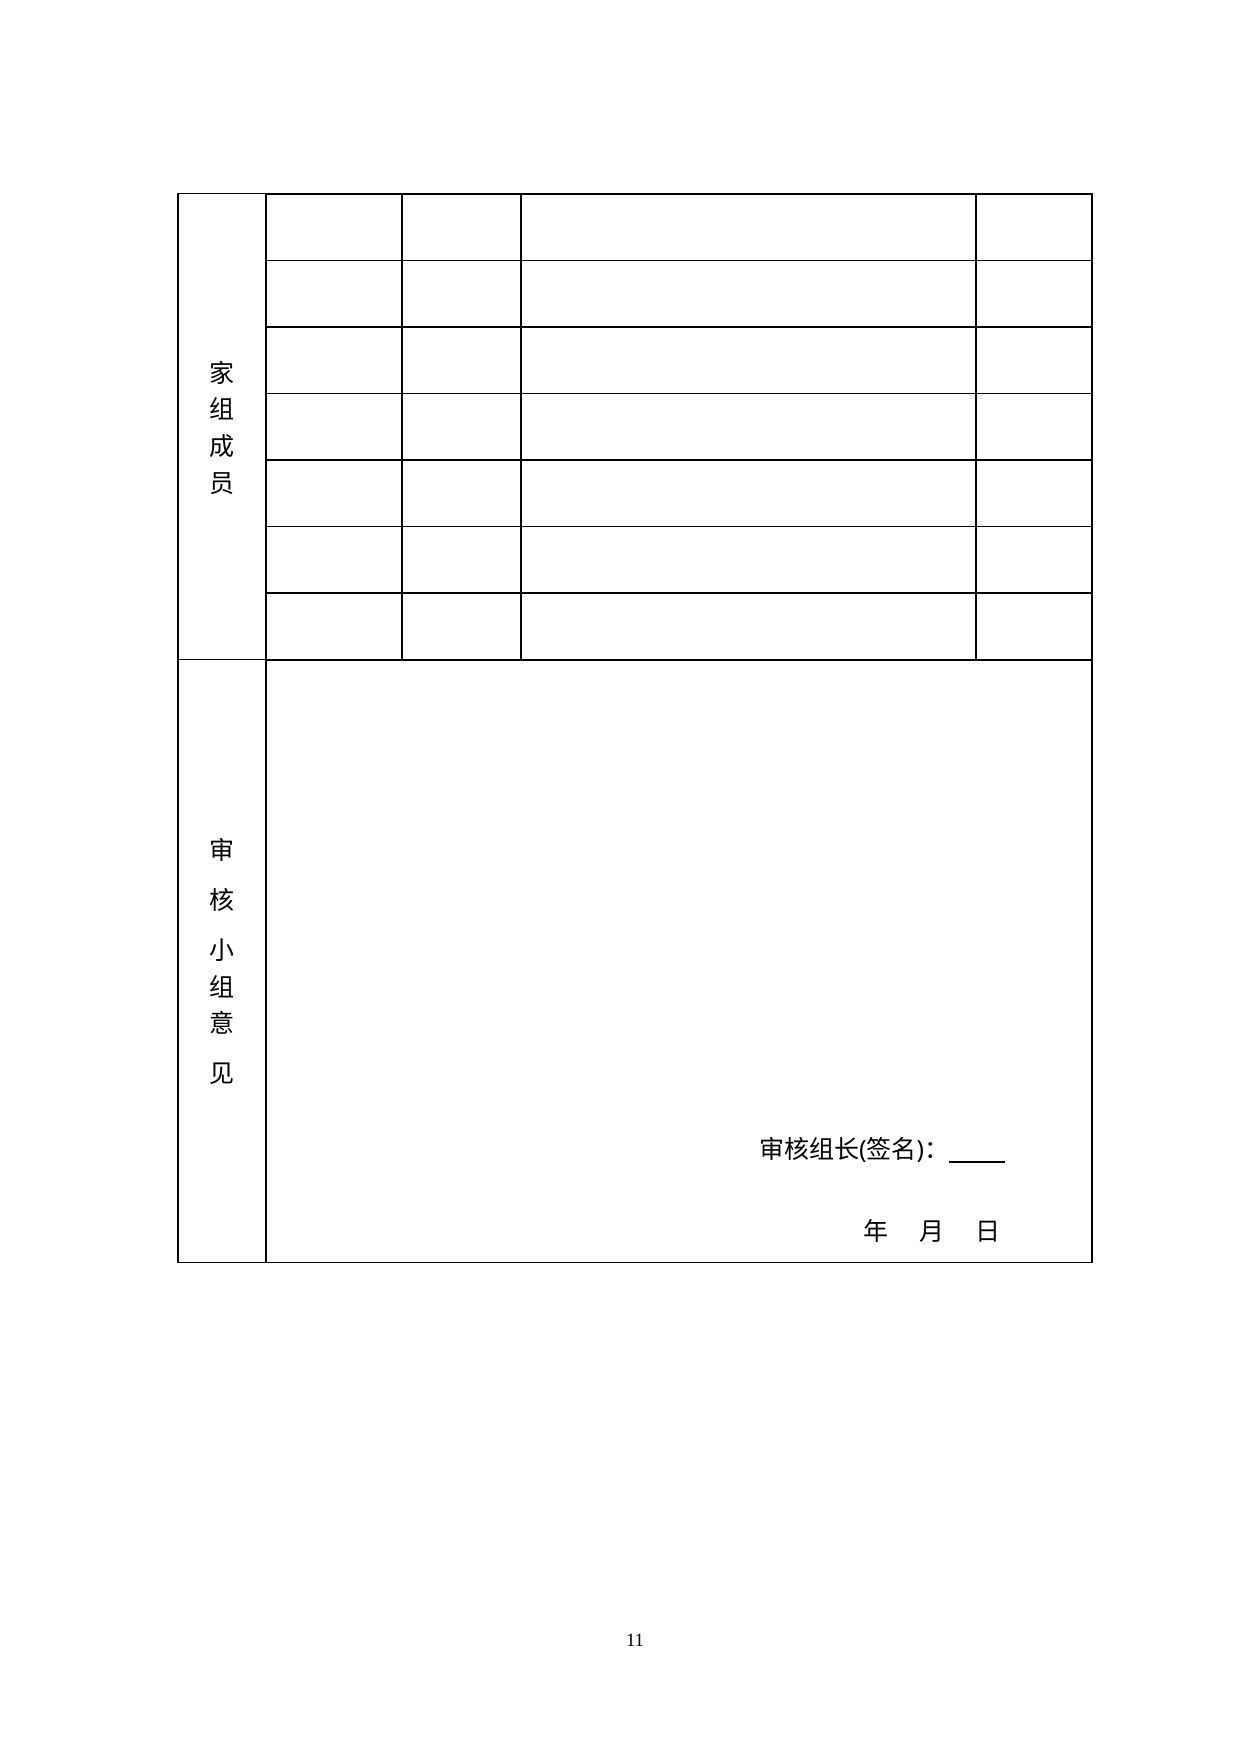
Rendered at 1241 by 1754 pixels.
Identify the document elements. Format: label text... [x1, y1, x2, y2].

table_cell [403, 394, 520, 459]
table_cell [403, 594, 520, 659]
table_cell [522, 594, 975, 659]
table_cell [977, 594, 1091, 659]
table_cell [403, 527, 520, 592]
table_cell [403, 261, 520, 326]
table_cell [522, 394, 975, 459]
table_cell [977, 328, 1091, 393]
table_cell 审核组长(签名)： 年 月 日 [267, 661, 1091, 1262]
table_cell [267, 461, 401, 526]
table_cell [522, 461, 975, 526]
table_cell [403, 461, 520, 526]
table_cell [977, 527, 1091, 592]
table_cell 审 核 小 组 意 见 [179, 660, 265, 1262]
table_cell [522, 195, 975, 259]
table_cell [522, 328, 975, 393]
table_cell [977, 261, 1091, 326]
table_cell [267, 527, 401, 592]
table_cell [522, 527, 975, 592]
table_cell [267, 328, 401, 393]
table_cell [267, 261, 401, 326]
table_cell [977, 461, 1091, 526]
table_cell [522, 261, 975, 326]
table_cell [403, 195, 520, 259]
table_cell [267, 594, 401, 659]
table_cell [267, 195, 401, 259]
table_cell [977, 394, 1091, 459]
table_cell [267, 394, 401, 459]
table_cell [403, 328, 520, 393]
table_cell [977, 195, 1091, 259]
table_cell 专 家 组 成 员 [179, 194, 265, 659]
